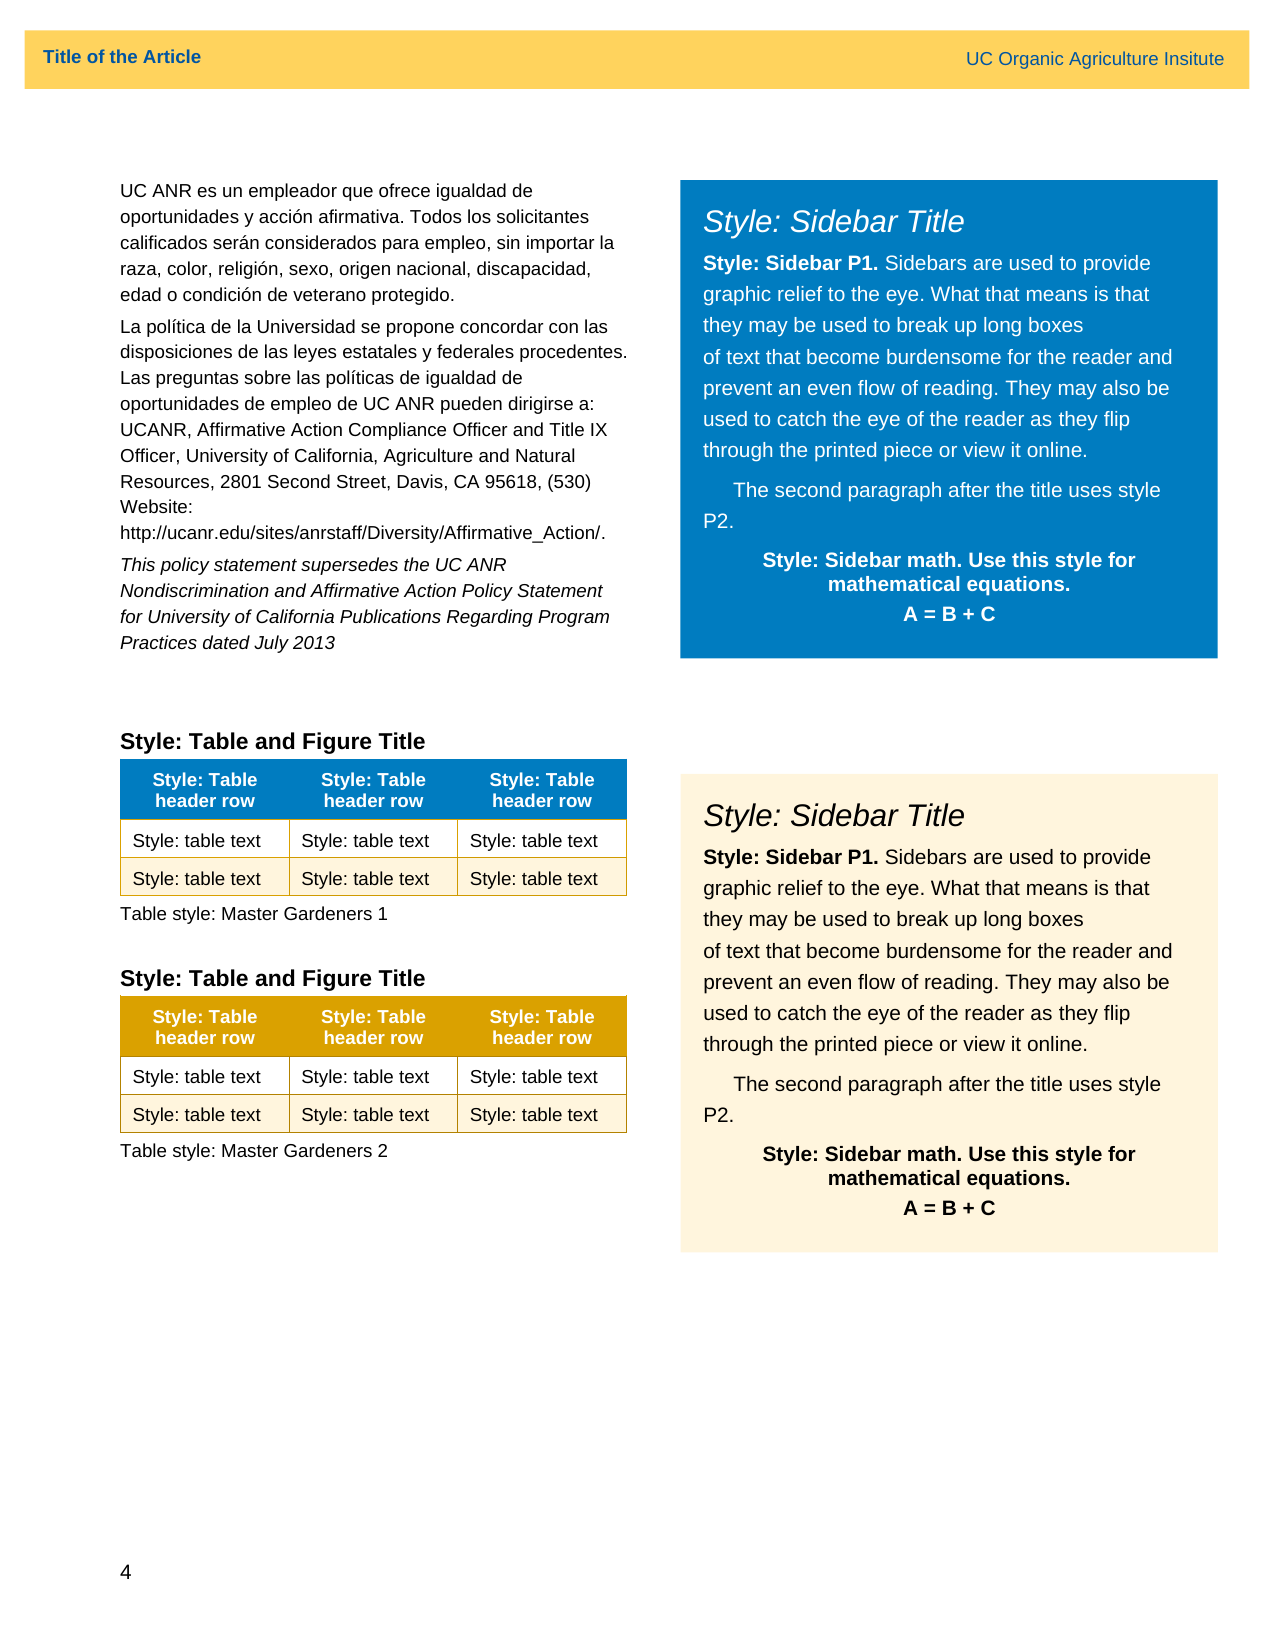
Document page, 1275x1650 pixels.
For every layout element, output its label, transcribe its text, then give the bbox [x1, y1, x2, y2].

table_header Style: Table header row [458, 996, 626, 1056]
table_cell Style: table text [290, 820, 457, 857]
text Table style: Master Gardeners 1 [120, 903, 640, 924]
text UC ANR es un empleador que ofrece igualdad de oportunidades y acción afirmativa. Todos los solicitantes calificados serán considerados para empleo, sin importar la raza, color, religión, sexo, origen nacional, discapacidad, edad o condición de veterano protegido. [120, 180, 631, 305]
table_cell Style: table text [458, 820, 626, 857]
table_cell Style: table text [121, 820, 289, 857]
table_cell Style: table text [458, 1057, 626, 1094]
title Style: Table and Figure Title [120, 965, 640, 991]
table_header Style: Table header row [121, 996, 289, 1056]
table_header Style: Table header row [458, 760, 626, 819]
table_cell Style: table text [121, 858, 289, 895]
table_cell Style: table text [121, 1095, 289, 1132]
table_cell Style: table text [290, 1095, 457, 1132]
table_cell Style: table text [458, 858, 626, 895]
table_header Style: Table header row [290, 996, 457, 1056]
table_cell Style: table text [121, 1057, 289, 1094]
text Table style: Master Gardeners 2 [120, 1139, 640, 1161]
text La política de la Universidad se propone concordar con las disposiciones de las leyes estatales y federales procedentes. Las preguntas sobre las políticas de igualdad de oportunidades de empleo de UC ANR pueden dirigirse a: UCANR, Affirmative Action Compliance Officer and Title IX Officer, University of California, Agriculture and Natural Resources, 2801 Second Street, Davis, CA 95618, (530) Website: http://ucanr.edu/sites/anrstaff/Diversity/Affirmative_Action/. [120, 315, 631, 544]
table_header Style: Table header row [290, 760, 457, 819]
table_cell Style: table text [458, 1095, 626, 1132]
table_cell Style: table text [290, 1057, 457, 1094]
table_header Style: Table header row [121, 760, 289, 819]
text This policy statement supersedes the UC ANR Nondiscrimination and Affirmative Action Policy Statement for University of California Publications Regarding Program Practices dated July 2013 [120, 554, 631, 653]
title Style: Table and Figure Title [120, 728, 640, 754]
table_cell Style: table text [290, 858, 457, 895]
